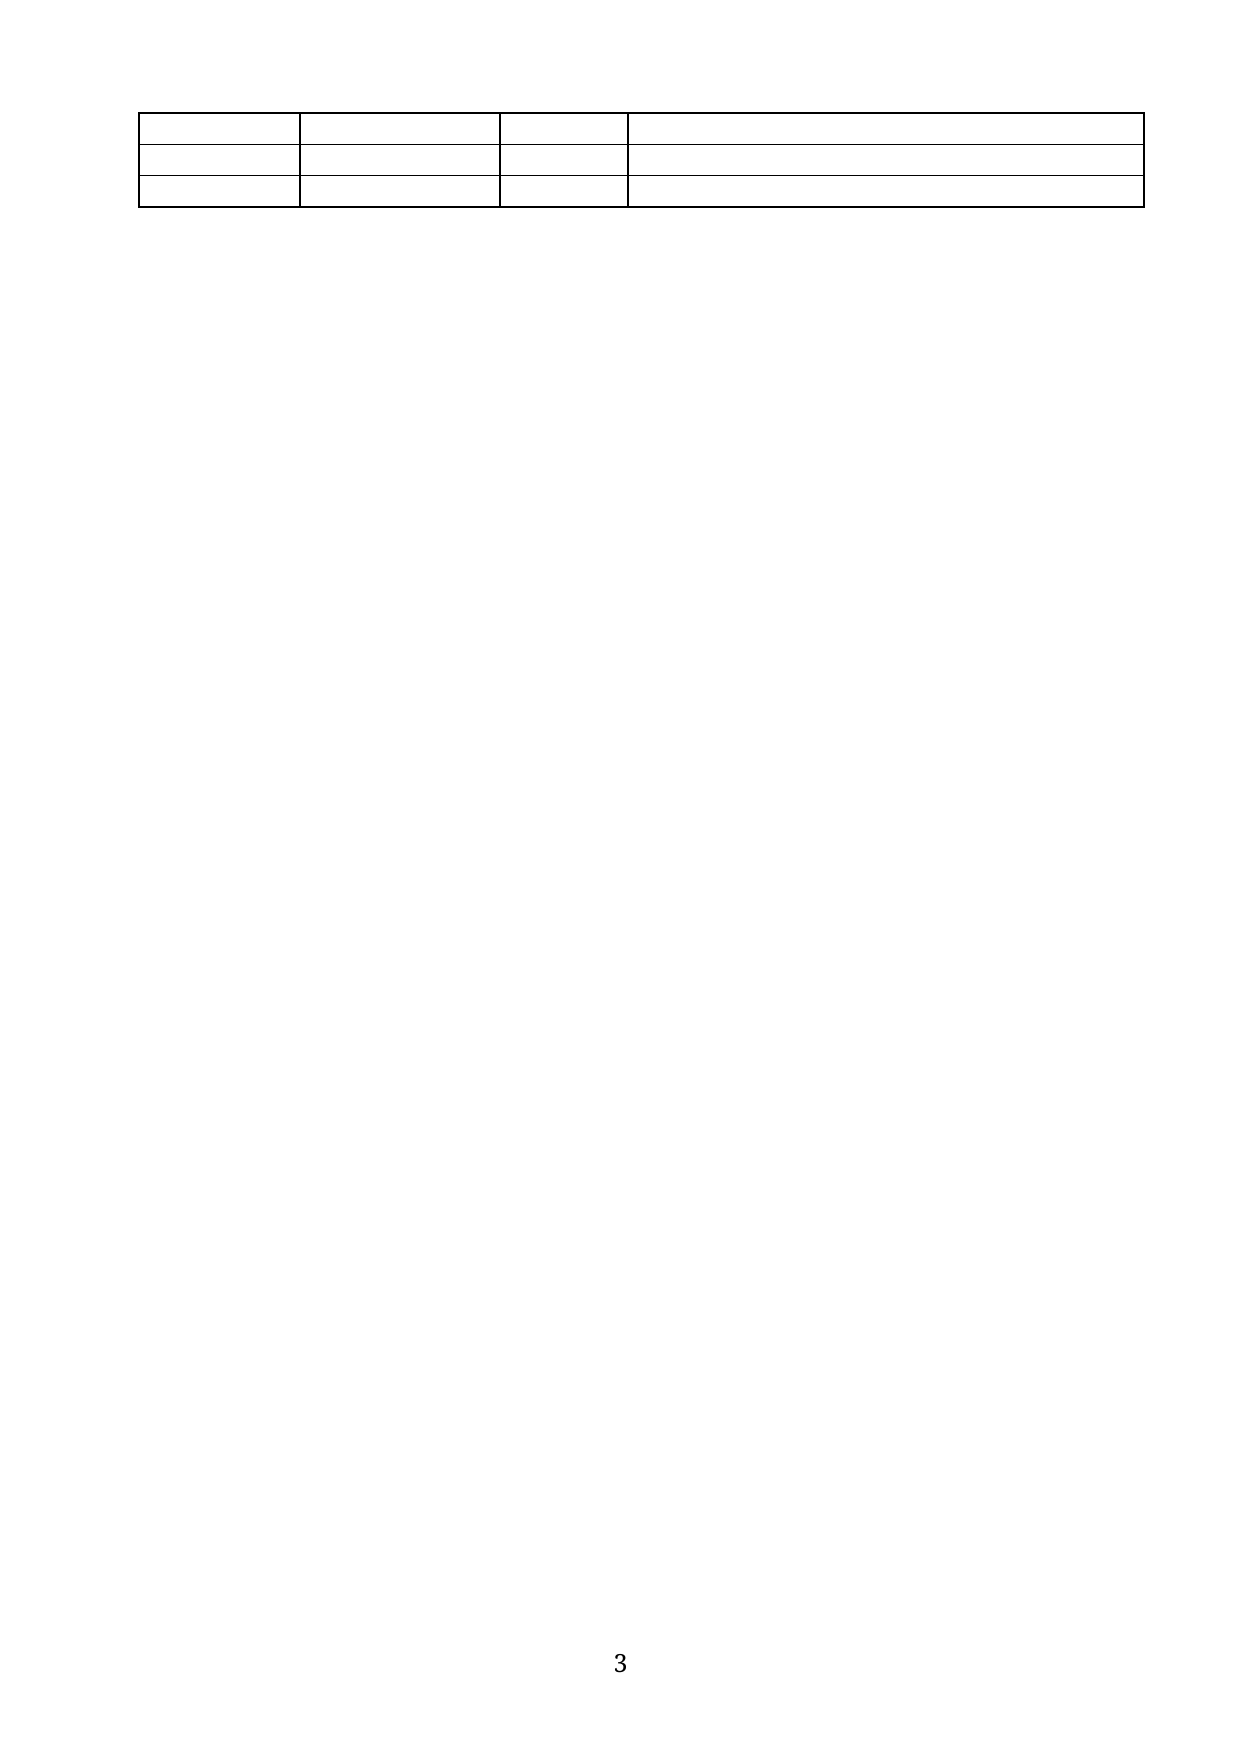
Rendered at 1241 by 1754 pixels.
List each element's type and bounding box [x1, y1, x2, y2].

table_cell [629, 145, 1143, 175]
table_cell [301, 145, 499, 175]
table_cell [301, 114, 499, 143]
table_cell [501, 145, 627, 175]
table_cell [501, 114, 627, 143]
table_cell [140, 145, 299, 175]
table_cell [140, 114, 299, 143]
table_cell [629, 114, 1143, 143]
table_cell [140, 176, 299, 206]
table_cell [629, 176, 1143, 206]
table_cell [301, 176, 499, 206]
table_cell [501, 176, 627, 206]
